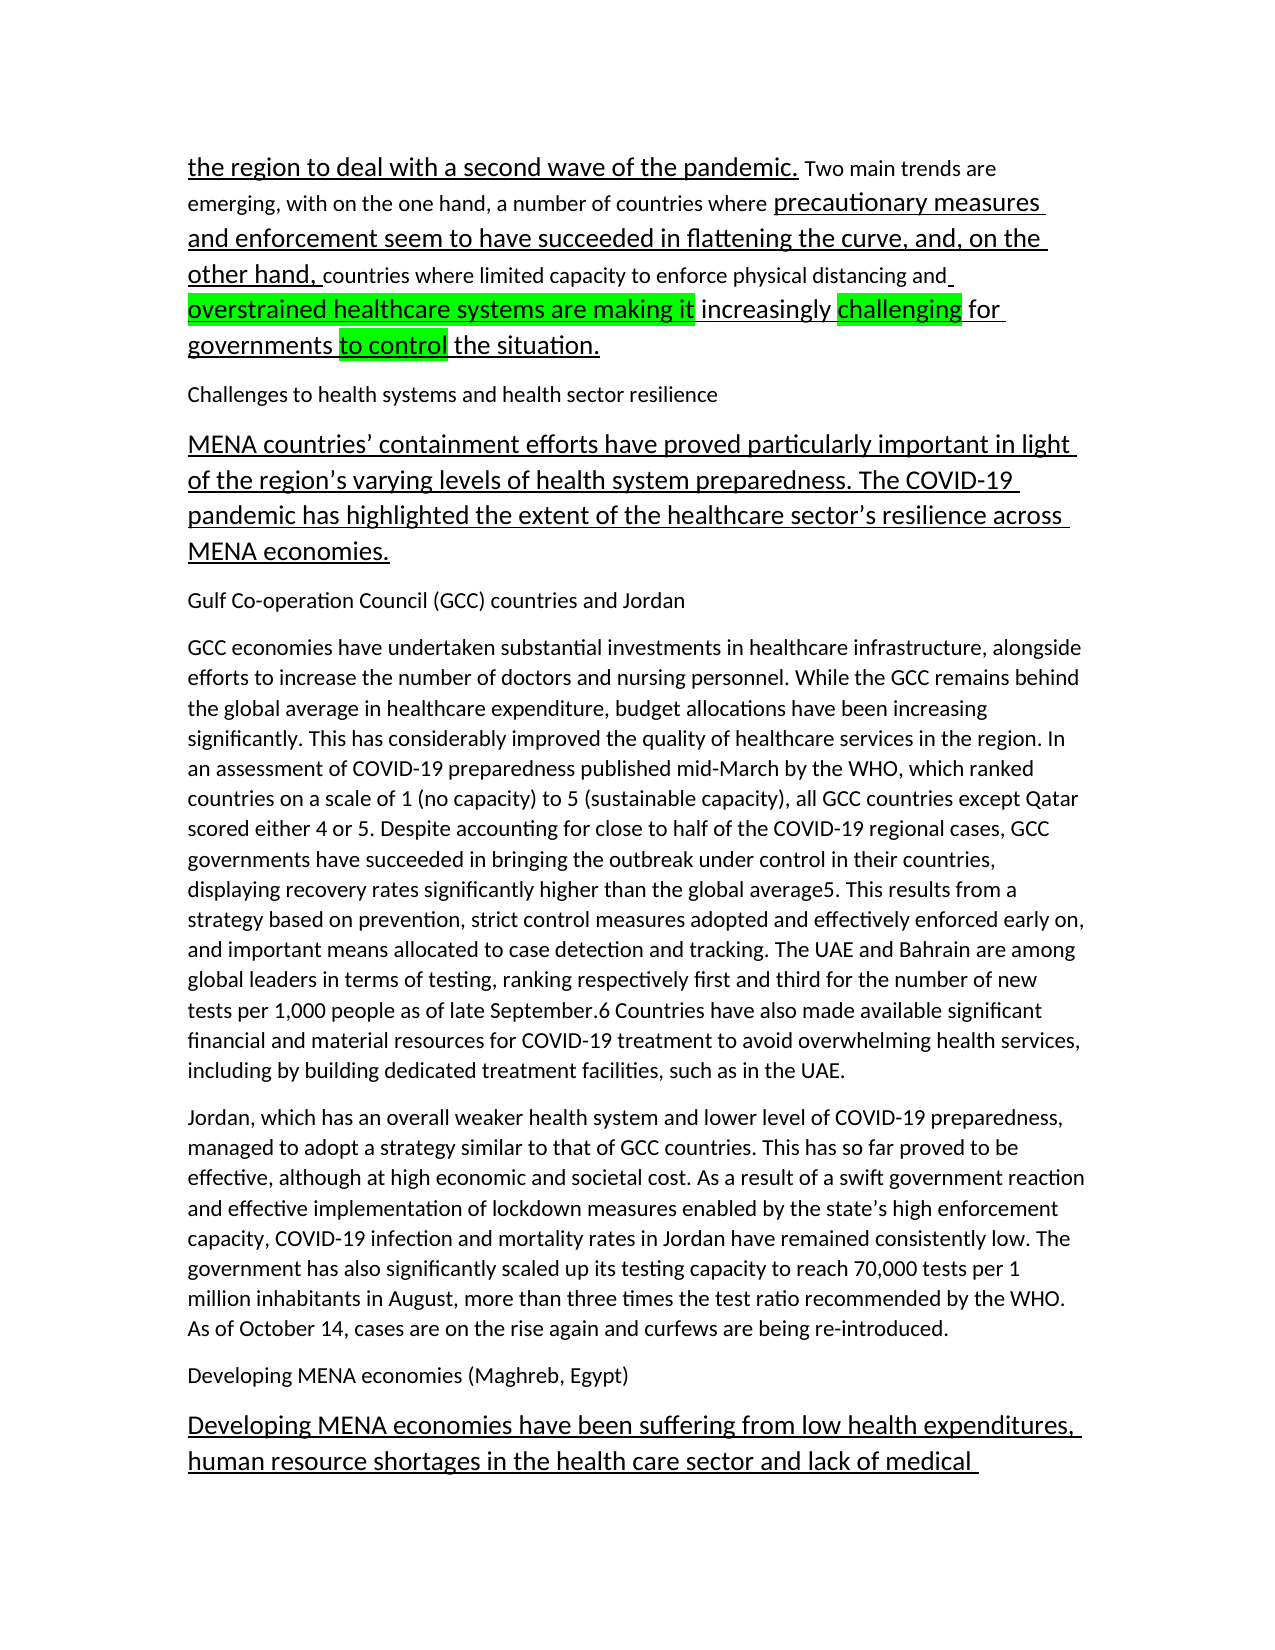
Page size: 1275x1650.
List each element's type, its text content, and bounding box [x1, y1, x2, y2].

text Gulf Co-operation Council (GCC) countries and Jordan [187, 586, 1087, 614]
text Jordan, which has an overall weaker health system and lower level of COVID-19 preparedness, managed to adopt a strategy similar to that of GCC countries. This has so far proved to be effective, although at high economic and societal cost. As a result of a swift government reaction and effective implementation of lockdown measures enabled by the state’s high enforcement capacity, COVID-19 infection and mortality rates in Jordan have remained consistently low. The government has also significantly scaled up its testing capacity to reach 70,000 tests per 1 million inhabitants in August, more than three times the test ratio recommended by the WHO. As of October 14, cases are on the rise again and curfews are being re-introduced. [187, 1103, 1087, 1343]
text Developing MENA economies (Maghreb, Egypt) [187, 1361, 1087, 1389]
text MENA countries’ containment efforts have proved particularly important in light of the region’s varying levels of health system preparedness. The COVID-19 pandemic has highlighted the extent of the healthcare sector’s resilience across MENA economies. [187, 427, 1087, 567]
text GCC economies have undertaken substantial investments in healthcare infrastructure, alongside efforts to increase the number of doctors and nursing personnel. While the GCC remains behind the global average in healthcare expenditure, budget allocations have been increasing significantly. This has considerably improved the quality of healthcare services in the region. In an assessment of COVID-19 preparedness published mid-March by the WHO, which ranked countries on a scale of 1 (no capacity) to 5 (sustainable capacity), all GCC countries except Qatar scored either 4 or 5. Despite accounting for close to half of the COVID-19 regional cases, GCC governments have succeeded in bringing the outbreak under control in their countries, displaying recovery rates significantly higher than the global average5. This results from a strategy based on prevention, strict control measures adopted and effectively enforced early on, and important means allocated to case detection and tracking. The UAE and Bahrain are among global leaders in terms of testing, ranking respectively first and third for the number of new tests per 1,000 people as of late September.6 Countries have also made available significant financial and material resources for COVID-19 treatment to avoid overwhelming health services, including by building dedicated treatment facilities, such as in the UAE. [187, 633, 1087, 1084]
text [187, 150, 1087, 361]
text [187, 1408, 1087, 1477]
text Challenges to health systems and health sector resilience [187, 380, 1087, 408]
